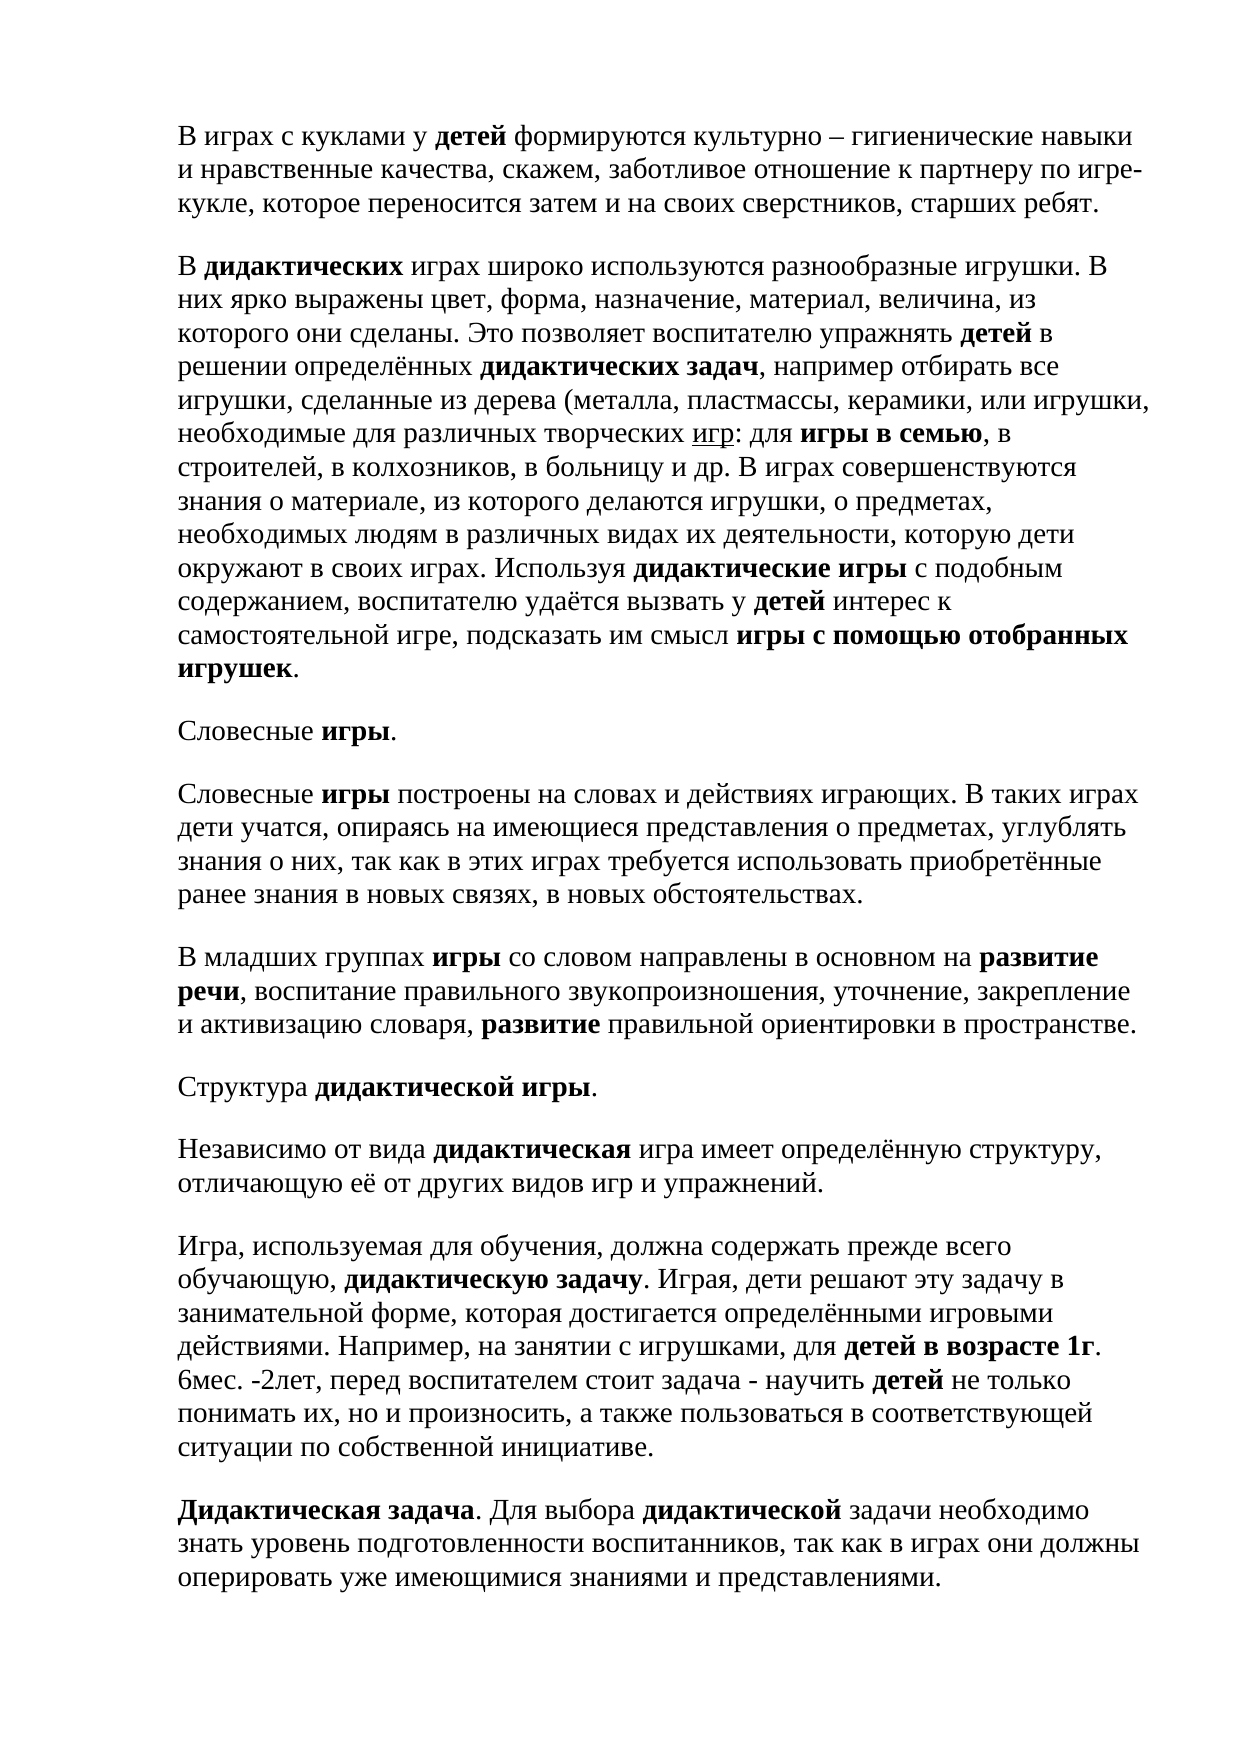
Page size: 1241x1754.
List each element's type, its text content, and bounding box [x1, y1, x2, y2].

text Дидактическая задача. Для выбора дидактической задачи необходимо знать уровень подготовленности воспитанников, так как в играх они должны оперировать уже имеющимися знаниями и представлениями. [177, 1492, 1152, 1592]
text В младших группах игры со словом направлены в основном на развитие речи, воспитание правильного звукопроизношения, уточнение, закрепление и активизацию словаря, развитие правильной ориентировки в пространстве. [177, 939, 1152, 1040]
text Структура дидактической игры. [177, 1069, 1152, 1102]
text Словесные игры. [177, 713, 1152, 747]
text В дидактических играх широко используются разнообразные игрушки. В них ярко выражены цвет, форма, назначение, материал, величина, из которого они сделаны. Это позволяет воспитателю упражнять детей в решении определённых дидактических задач, например отбирать все игрушки, сделанные из дерева (металла, пластмассы, керамики, или игрушки, необходимые для различных творческих игр: для игры в семью, в строителей, в колхозников, в больницу и др. В играх совершенствуются знания о материале, из которого делаются игрушки, о предметах, необходимых людям в различных видах их деятельности, которую дети окружают в своих играх. Используя дидактические игры с подобным содержанием, воспитателю удаётся вызвать у детей интерес к самостоятельной игре, подсказать им смысл игры с помощью отобранных игрушек. [177, 248, 1152, 684]
text Словесные игры построены на словах и действиях играющих. В таких играх дети учатся, опираясь на имеющиеся представления о предметах, углублять знания о них, так как в этих играх требуется использовать приобретённые ранее знания в новых связях, в новых обстоятельствах. [177, 776, 1152, 910]
text Игра, используемая для обучения, должна содержать прежде всего обучающую, дидактическую задачу. Играя, дети решают эту задачу в занимательной форме, которая достигается определёнными игровыми действиями. Например, на занятии с игрушками, для детей в возрасте 1г. 6мес. -2лет, перед воспитателем стоит задача - научить детей не только понимать их, но и произносить, а также пользоваться в соответствующей ситуации по собственной инициативе. [177, 1228, 1152, 1463]
text В играх с куклами у детей формируются культурно – гигиенические навыки и нравственные качества, скажем, заботливое отношение к партнеру по игре-кукле, которое переносится затем и на своих сверстников, старших ребят. [177, 118, 1152, 219]
text Независимо от вида дидактическая игра имеет определённую структуру, отличающую её от других видов игр и упражнений. [177, 1132, 1152, 1199]
